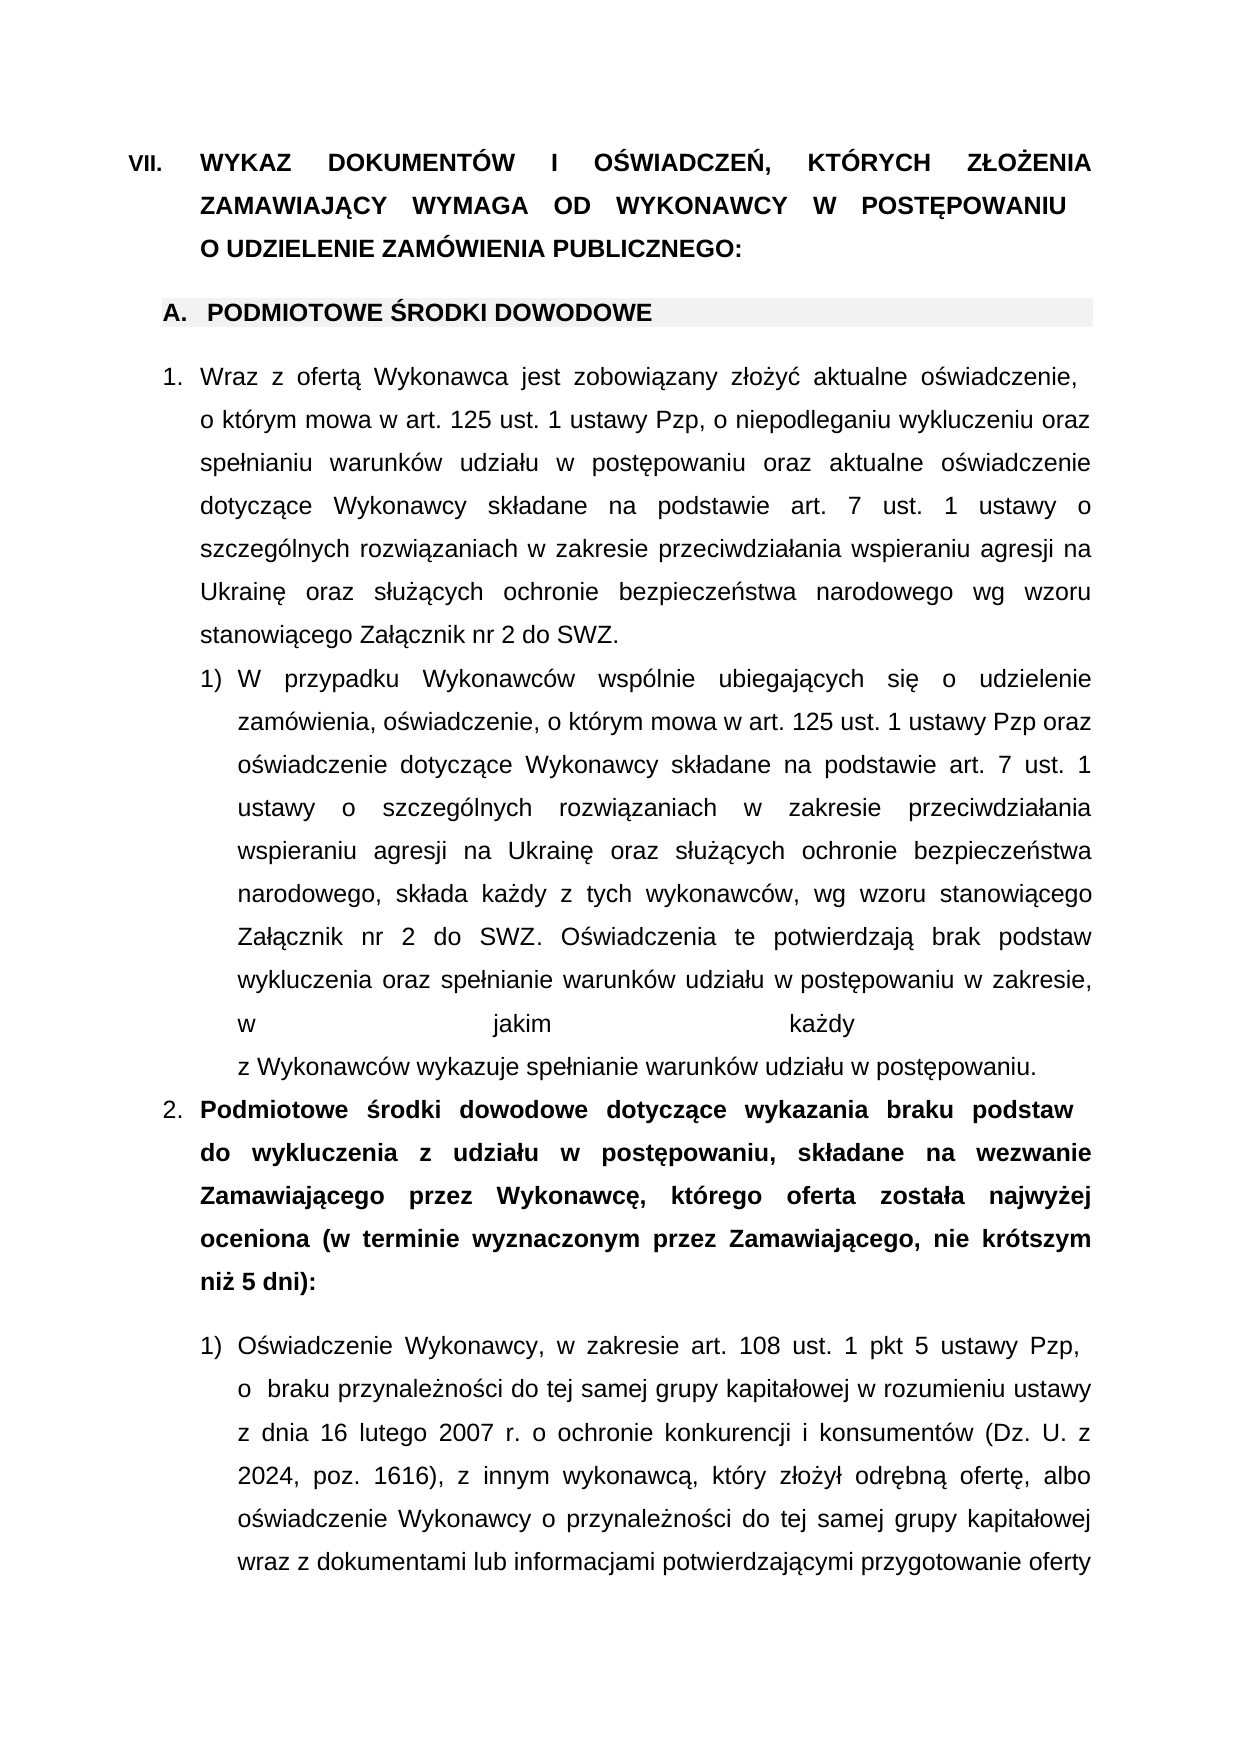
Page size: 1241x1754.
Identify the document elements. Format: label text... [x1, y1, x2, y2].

list W przypadku Wykonawców wspólnie ubiegających się o udzielenie zamówienia, oświadczenie, o którym mowa w art. 125 ust. 1 ustawy Pzp oraz oświadczenie dotyczące Wykonawcy składane na podstawie art. 7 ust. 1 ustawy o szczególnych rozwiązaniach w zakresie przeciwdziałania wspieraniu agresji na Ukrainę oraz służących ochronie bezpieczeństwa narodowego, składa każdy z tych wykonawców, wg wzoru stanowiącego Załącznik nr 2 do SWZ. Oświadczenia te potwierdzają brak podstaw wykluczenia oraz spełnianie warunków udziału w postępowaniu w zakresie, w jakim każdy z Wykonawców wykazuje spełnianie warunków udziału w postępowaniu. [200, 664, 1093, 1081]
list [200, 1331, 1093, 1576]
list Podmiotowe środki dowodowe dotyczące wykazania braku podstaw do wykluczenia z udziału w postępowaniu, składane na wezwanie Zamawiającego przez Wykonawcę, którego oferta została najwyżej oceniona (w terminie wyznaczonym przez Zamawiającego, nie krótszym niż 5 dni): [162, 1095, 1093, 1296]
list PODMIOTOWE ŚRODKI DOWODOWE [162, 298, 1093, 327]
list Wraz z ofertą Wykonawca jest zobowiązany złożyć aktualne oświadczenie, o którym mowa w art. 125 ust. 1 ustawy Pzp, o niepodleganiu wykluczeniu oraz spełnianiu warunków udziału w postępowaniu oraz aktualne oświadczenie dotyczące Wykonawcy składane na podstawie art. 7 ust. 1 ustawy o szczególnych rozwiązaniach w zakresie przeciwdziałania wspieraniu agresji na Ukrainę oraz służących ochronie bezpieczeństwa narodowego wg wzoru stanowiącego Załącznik nr 2 do SWZ. [162, 362, 1093, 649]
list WYKAZ DOKUMENTÓW I OŚWIADCZEŃ, KTÓRYCH ZŁOŻENIA ZAMAWIAJĄCY WYMAGA OD WYKONAWCY W POSTĘPOWANIU O UDZIELENIE ZAMÓWIENIA PUBLICZNEGO: [162, 148, 1093, 263]
